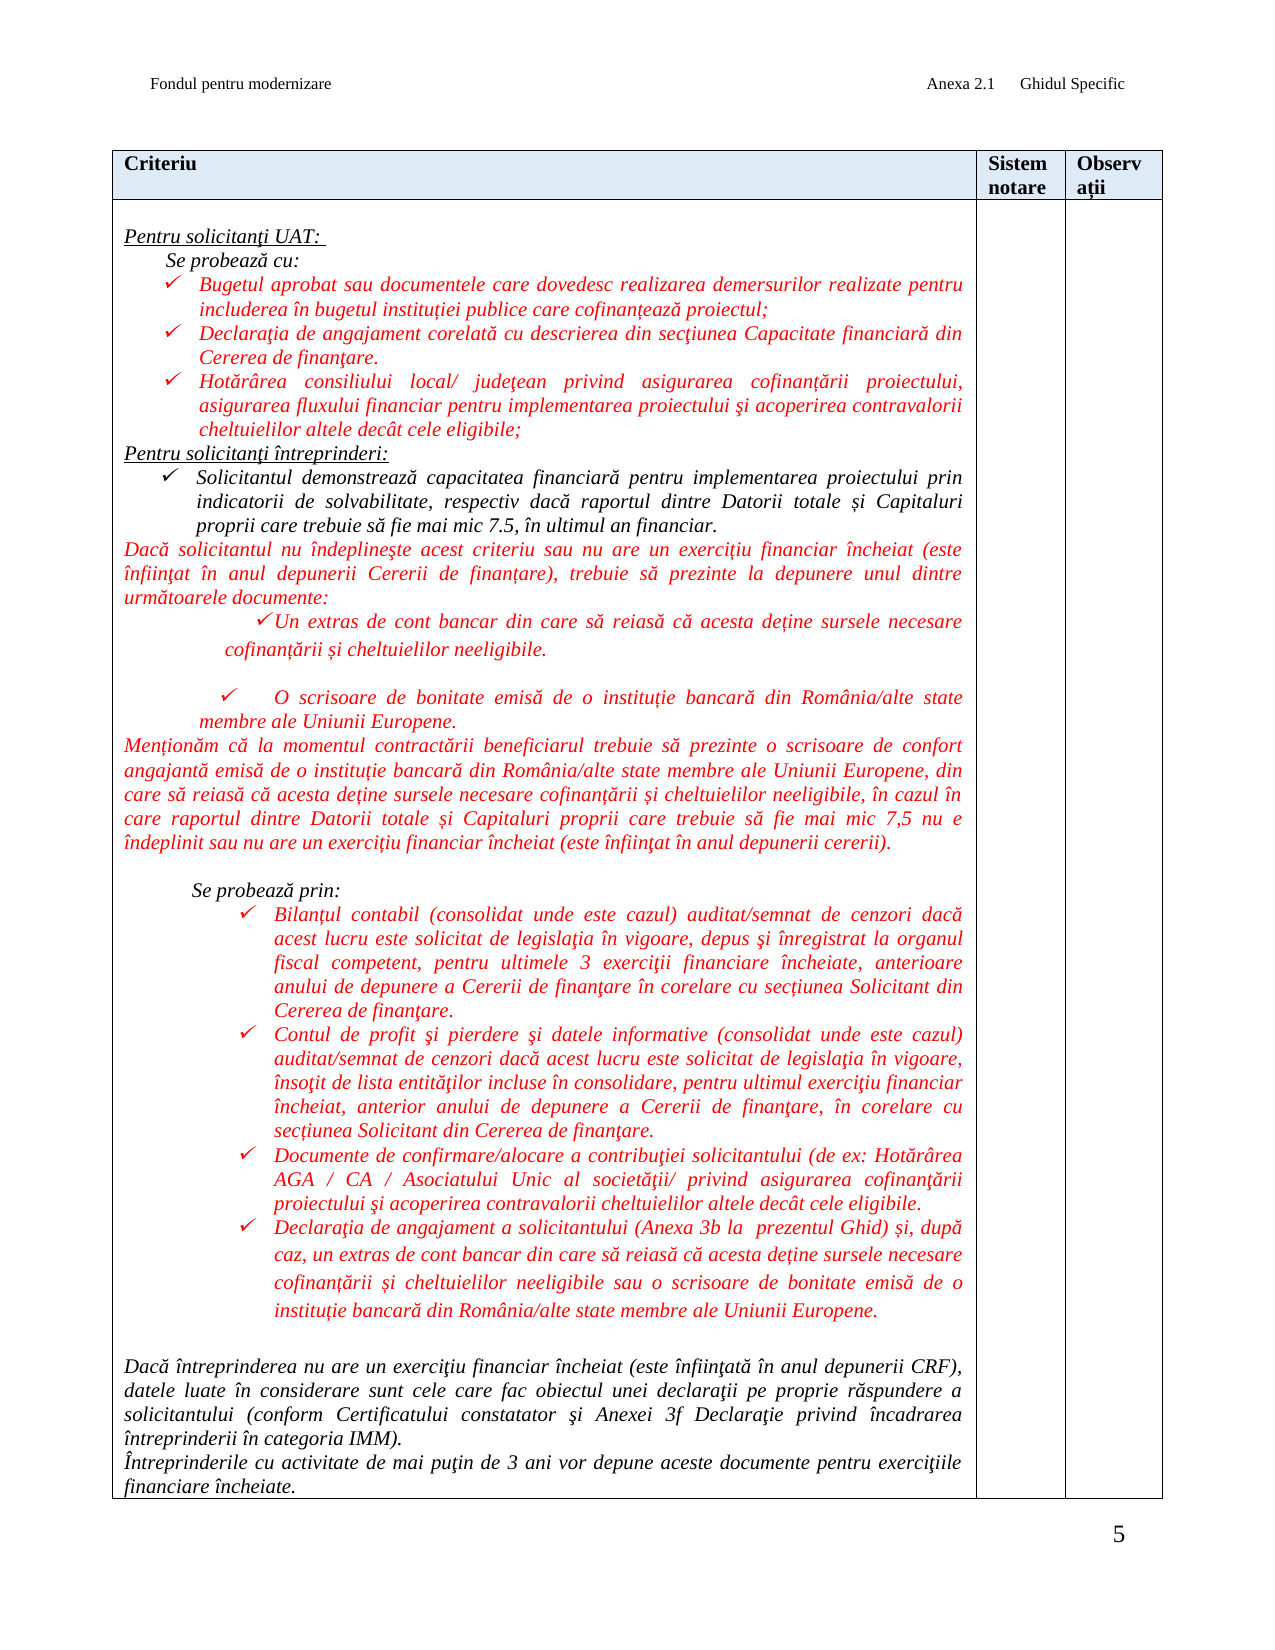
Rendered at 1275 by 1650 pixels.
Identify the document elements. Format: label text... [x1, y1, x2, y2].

table_cell [1066, 200, 1162, 1498]
table_header Criteriu [113, 151, 976, 199]
table_header Sistem notare [977, 151, 1065, 199]
table_header Observații [1066, 151, 1162, 199]
table_cell [977, 200, 1065, 1498]
